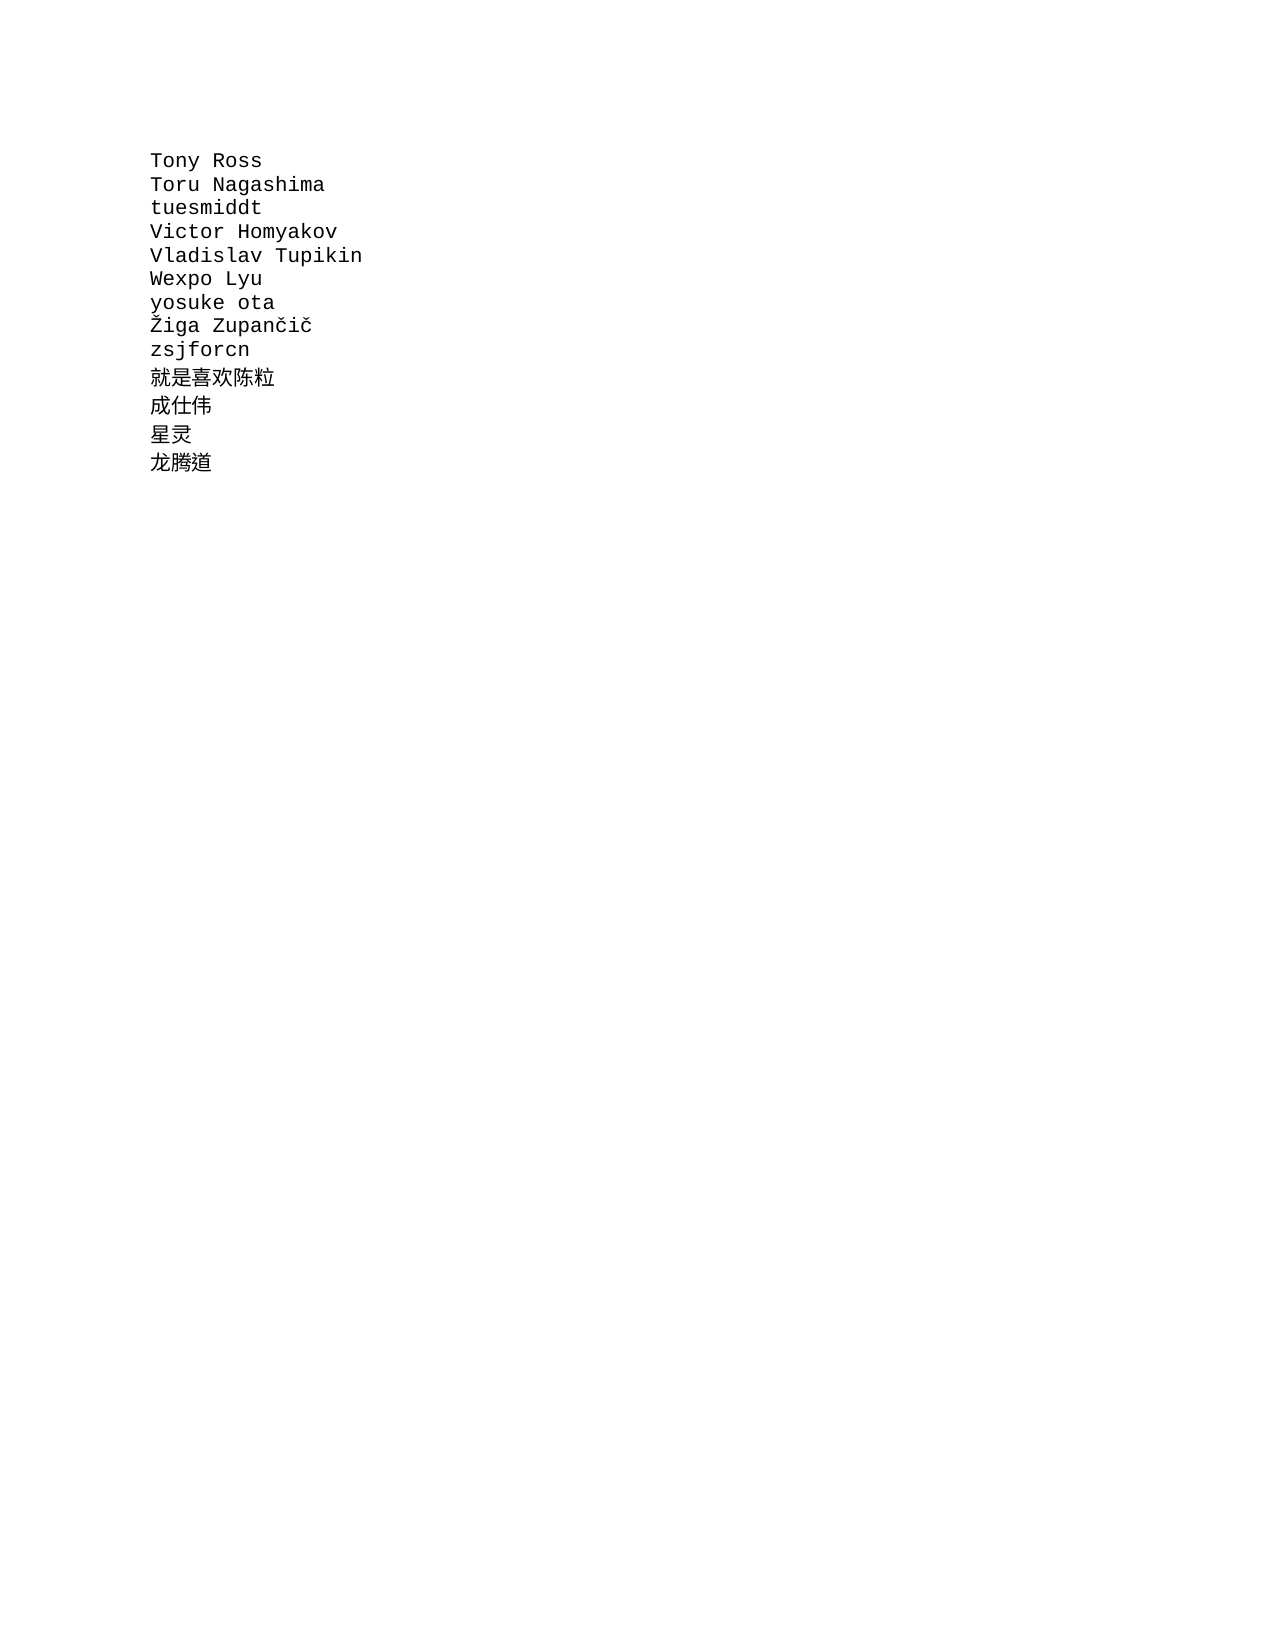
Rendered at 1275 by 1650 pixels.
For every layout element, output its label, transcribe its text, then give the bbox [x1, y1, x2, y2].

text Wexpo Lyu [150, 268, 1125, 292]
text 星灵 [150, 420, 1125, 448]
text Victor Homyakov [150, 221, 1125, 244]
text Žiga Zupančič [150, 316, 1125, 339]
text yosuke ota [150, 292, 1125, 316]
text tuesmiddt [150, 197, 1125, 221]
text 就是喜欢陈粒 [150, 363, 1125, 391]
text Tony Ross [150, 150, 1125, 174]
text zsjforcn [150, 339, 1125, 363]
text 龙腾道 [150, 448, 1125, 477]
text Toru Nagashima [150, 174, 1125, 197]
text Vladislav Tupikin [150, 244, 1125, 268]
text 成仕伟 [150, 391, 1125, 420]
